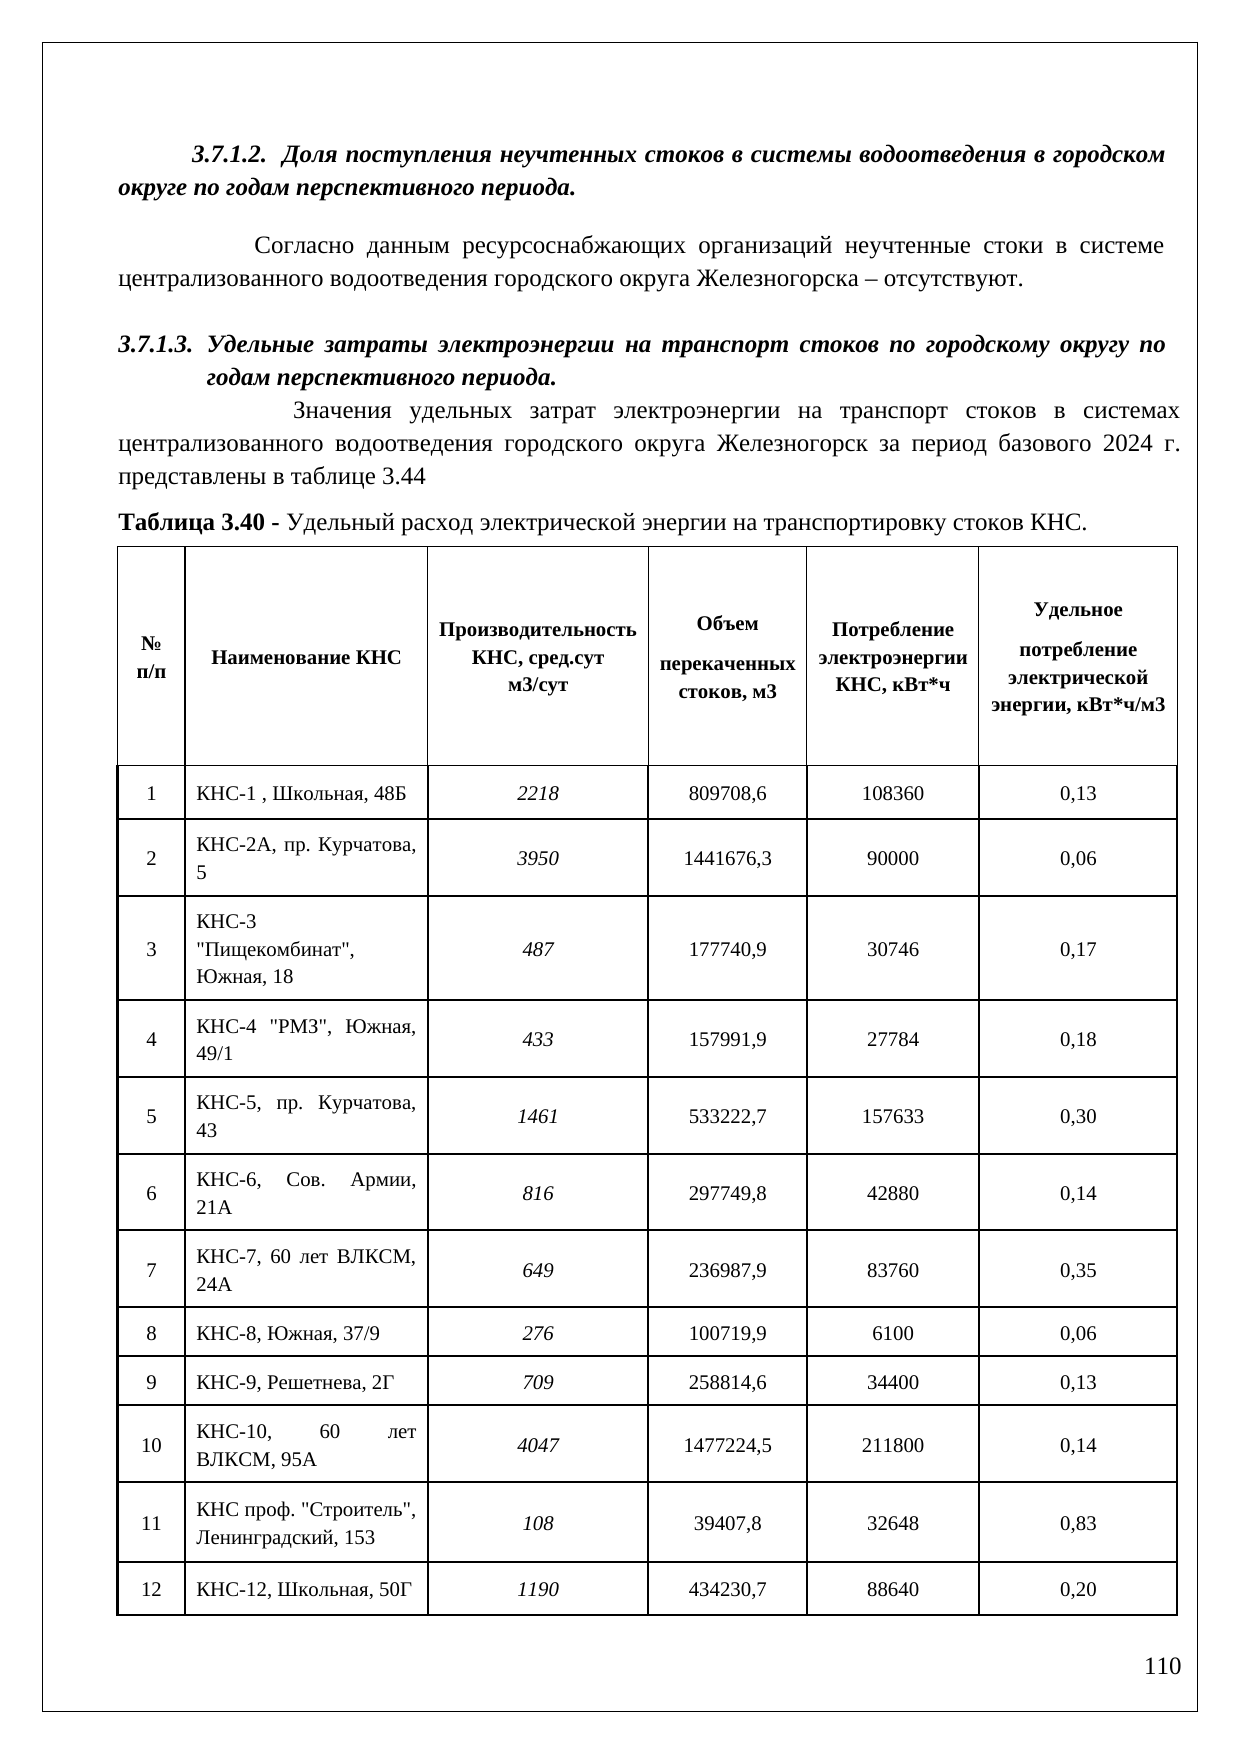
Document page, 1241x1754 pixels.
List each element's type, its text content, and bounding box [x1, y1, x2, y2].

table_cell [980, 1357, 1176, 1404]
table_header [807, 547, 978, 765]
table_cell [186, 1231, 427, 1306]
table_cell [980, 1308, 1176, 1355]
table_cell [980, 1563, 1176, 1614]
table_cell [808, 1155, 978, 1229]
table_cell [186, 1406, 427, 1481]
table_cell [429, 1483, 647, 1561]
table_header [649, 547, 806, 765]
list Значения удельных затрат электроэнергии на транспорт стоков в системах централизованного водоотведения городского округа Железногорск за период базового 2024 г. представлены в таблице 3.44 [118, 395, 1181, 490]
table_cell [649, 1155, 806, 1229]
text Таблица 3.40 - Удельный расход электрической энергии на транспортировку стоков КНС. [118, 507, 1152, 535]
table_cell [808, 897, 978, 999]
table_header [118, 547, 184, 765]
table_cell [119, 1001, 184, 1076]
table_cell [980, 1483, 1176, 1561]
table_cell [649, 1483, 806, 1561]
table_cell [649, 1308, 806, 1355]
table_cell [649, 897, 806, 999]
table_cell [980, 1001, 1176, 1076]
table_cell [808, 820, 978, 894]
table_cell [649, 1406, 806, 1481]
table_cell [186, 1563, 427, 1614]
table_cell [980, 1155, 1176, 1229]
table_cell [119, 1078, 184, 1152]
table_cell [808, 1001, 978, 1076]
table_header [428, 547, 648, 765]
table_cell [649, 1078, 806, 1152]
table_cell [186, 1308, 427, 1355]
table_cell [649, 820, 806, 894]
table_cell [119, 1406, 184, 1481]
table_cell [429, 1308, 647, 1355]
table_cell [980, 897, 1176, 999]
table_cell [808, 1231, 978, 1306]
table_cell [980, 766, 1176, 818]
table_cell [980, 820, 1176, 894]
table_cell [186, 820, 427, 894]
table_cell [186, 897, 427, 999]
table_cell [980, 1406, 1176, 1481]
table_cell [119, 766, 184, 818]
subtitle 3.7.1.2. Доля поступления неучтенных стоков в системы водоотведения в городском округе по годам перспективного периода. [118, 139, 1167, 201]
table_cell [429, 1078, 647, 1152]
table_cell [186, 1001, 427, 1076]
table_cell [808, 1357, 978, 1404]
list Удельные затраты электроэнергии на транспорт стоков по городскому округу по годам перспективного периода. [118, 329, 1167, 391]
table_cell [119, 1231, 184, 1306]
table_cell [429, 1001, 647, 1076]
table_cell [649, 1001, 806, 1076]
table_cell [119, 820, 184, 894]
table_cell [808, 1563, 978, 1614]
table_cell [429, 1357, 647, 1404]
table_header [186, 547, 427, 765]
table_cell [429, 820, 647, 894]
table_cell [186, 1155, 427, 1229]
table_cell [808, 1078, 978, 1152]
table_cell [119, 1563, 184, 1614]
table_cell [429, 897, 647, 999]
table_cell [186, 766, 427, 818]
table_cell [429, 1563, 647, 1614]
text Согласно данным ресурсоснабжающих организаций неучтенные стоки в системе централизованного водоотведения городского округа Железногорска – отсутствуют. [118, 230, 1167, 292]
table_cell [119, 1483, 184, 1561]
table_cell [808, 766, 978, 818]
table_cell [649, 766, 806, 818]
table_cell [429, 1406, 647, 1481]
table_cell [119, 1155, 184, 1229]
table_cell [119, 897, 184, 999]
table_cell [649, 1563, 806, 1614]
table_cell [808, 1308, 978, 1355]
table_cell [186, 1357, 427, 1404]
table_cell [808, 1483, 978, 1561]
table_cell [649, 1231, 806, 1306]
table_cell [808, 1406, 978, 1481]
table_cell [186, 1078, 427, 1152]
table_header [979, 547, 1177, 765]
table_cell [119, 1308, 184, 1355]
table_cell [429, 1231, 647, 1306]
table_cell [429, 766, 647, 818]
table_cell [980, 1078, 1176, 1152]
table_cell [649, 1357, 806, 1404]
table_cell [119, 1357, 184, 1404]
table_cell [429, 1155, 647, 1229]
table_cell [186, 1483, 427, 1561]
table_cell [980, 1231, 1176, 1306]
